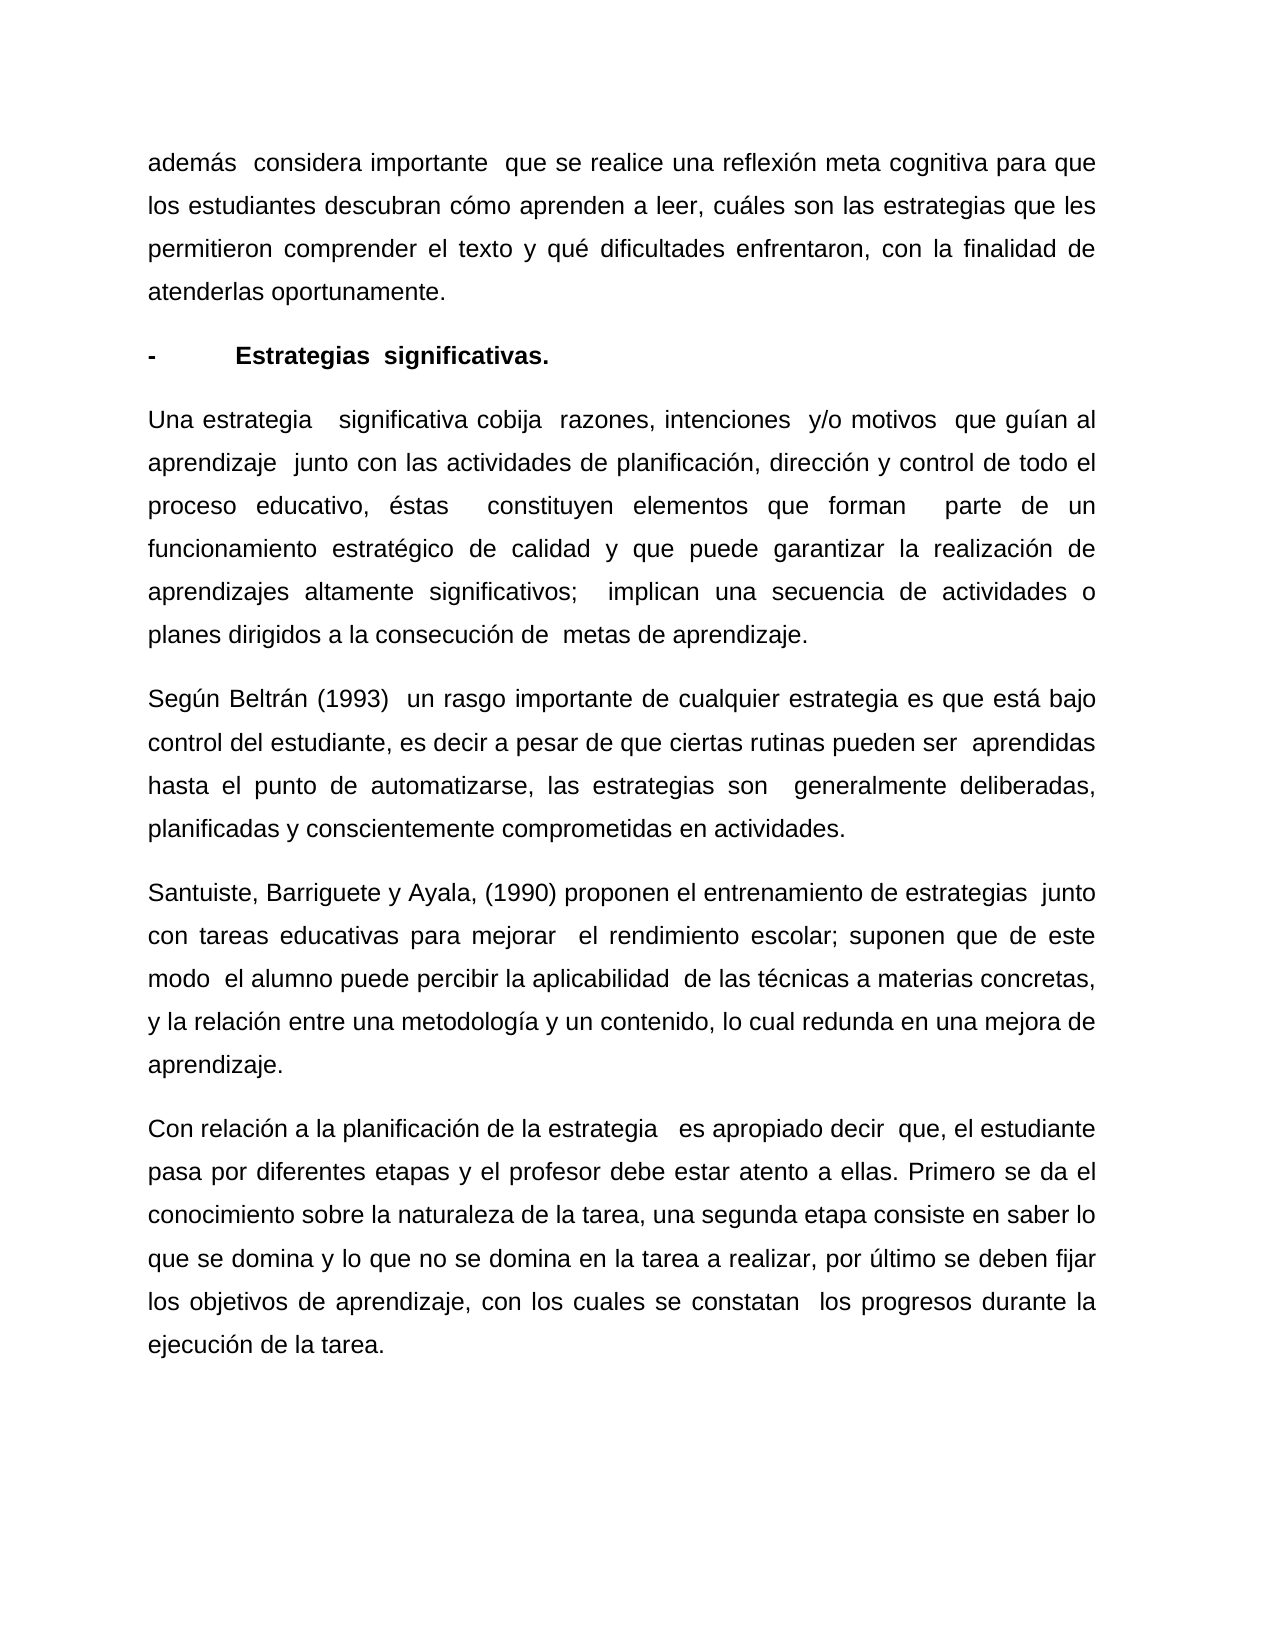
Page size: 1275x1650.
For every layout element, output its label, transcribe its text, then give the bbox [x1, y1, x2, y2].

text Según Beltrán (1993) un rasgo importante de cualquier estrategia es que está bajo control del estudiante, es decir a pesar de que ciertas rutinas pueden ser aprendidas hasta el punto de automatizarse, las estrategias son generalmente deliberadas, planificadas y conscientemente comprometidas en actividades. [148, 684, 1098, 843]
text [148, 148, 1098, 306]
text - Estrategias significativas. [148, 341, 1098, 370]
text Santuiste, Barriguete y Ayala, (1990) proponen el entrenamiento de estrategias junto con tareas educativas para mejorar el rendimiento escolar; suponen que de este modo el alumno puede percibir la aplicabilidad de las técnicas a materias concretas, y la relación entre una metodología y un contenido, lo cual redunda en una mejora de aprendizaje. [148, 878, 1098, 1079]
text Con relación a la planificación de la estrategia es apropiado decir que, el estudiante pasa por diferentes etapas y el profesor debe estar atento a ellas. Primero se da el conocimiento sobre la naturaleza de la tarea, una segunda etapa consiste en saber lo que se domina y lo que no se domina en la tarea a realizar, por último se deben fijar los objetivos de aprendizaje, con los cuales se constatan los progresos durante la ejecución de la tarea. [148, 1114, 1098, 1359]
text Una estrategia significativa cobija razones, intenciones y/o motivos que guían al aprendizaje junto con las actividades de planificación, dirección y control de todo el proceso educativo, éstas constituyen elementos que forman parte de un funcionamiento estratégico de calidad y que puede garantizar la realización de aprendizajes altamente significativos; implican una secuencia de actividades o planes dirigidos a la consecución de metas de aprendizaje. [148, 405, 1098, 649]
